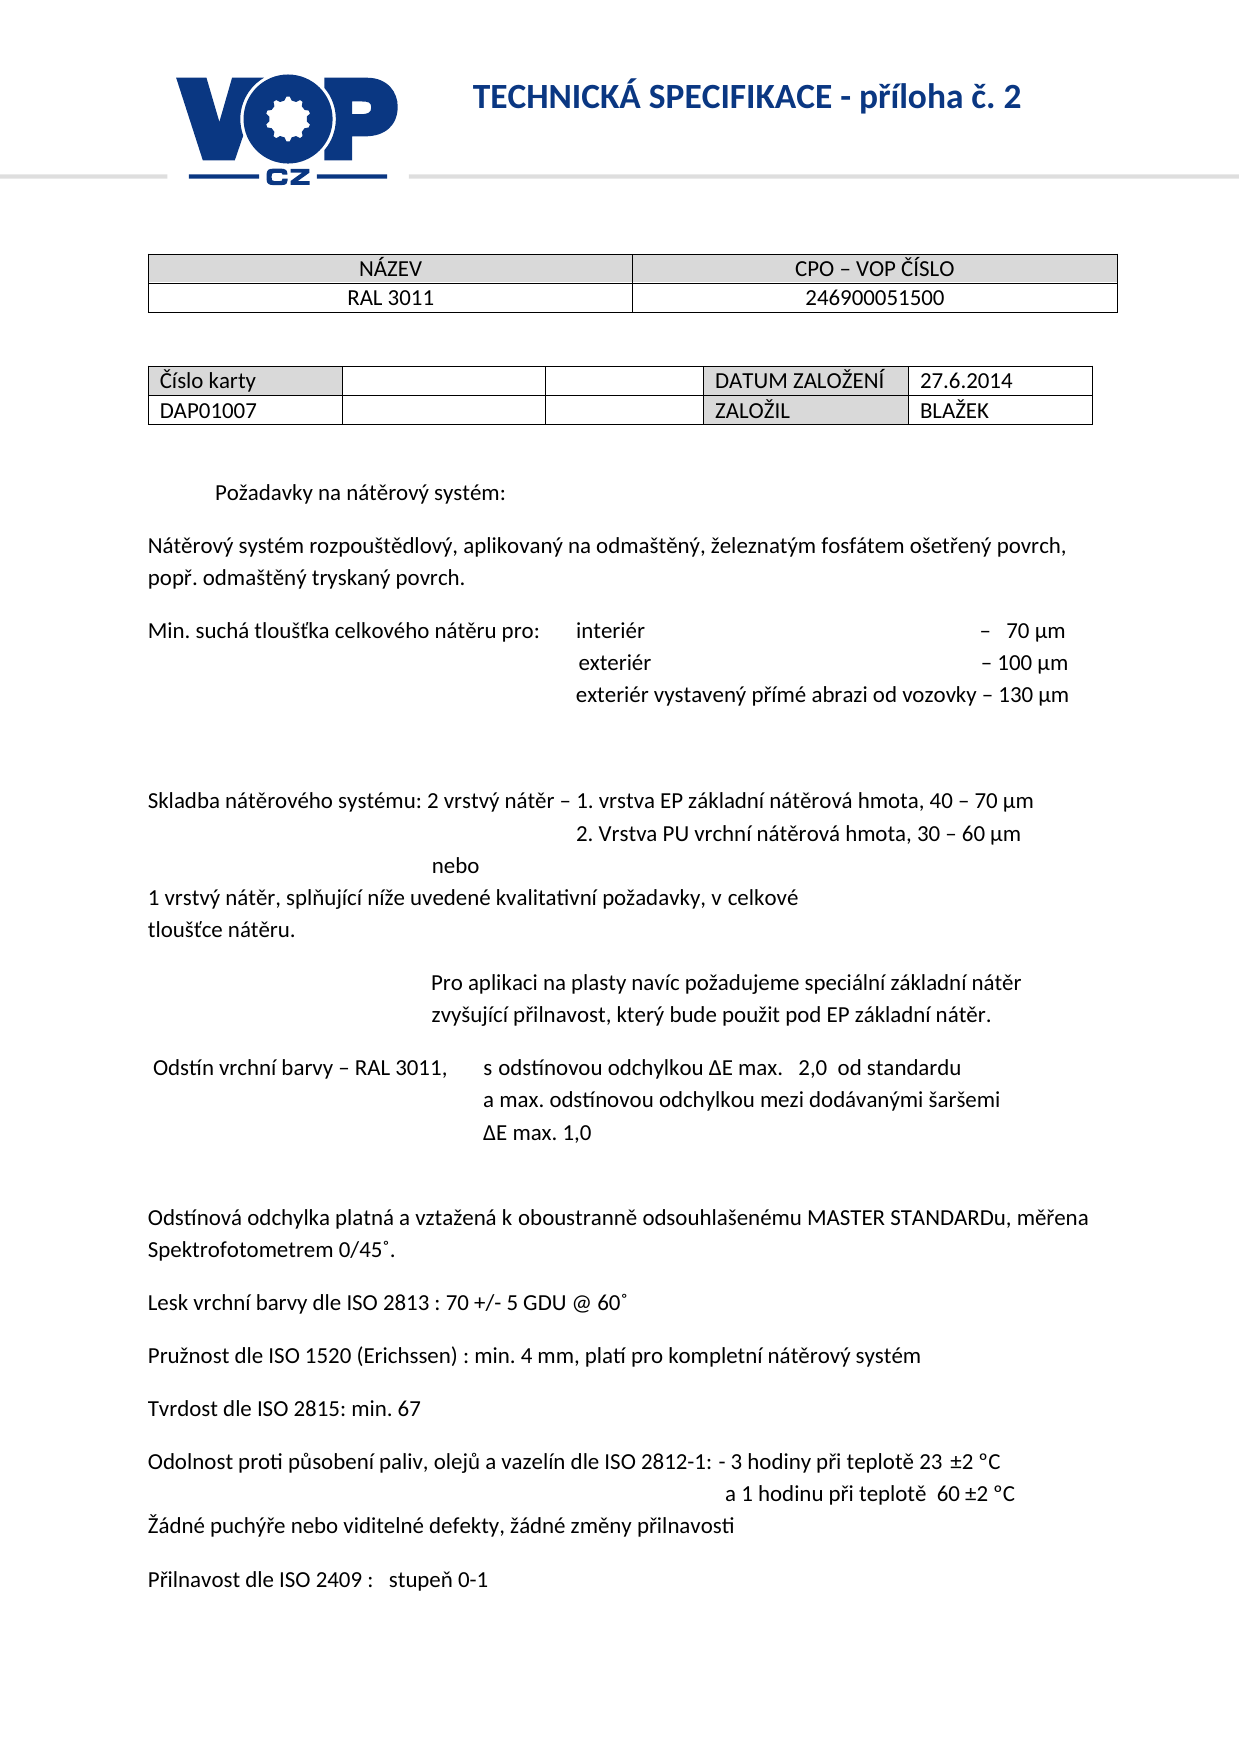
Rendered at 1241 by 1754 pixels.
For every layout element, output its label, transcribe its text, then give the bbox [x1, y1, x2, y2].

table_header CPO – VOP ČÍSLO [633, 255, 1117, 282]
text Odstín vrchní barvy – RAL 3011, s odstínovou odchylkou ΔE max. 2,0 od standardu . a max. odstínovou odchylkou mezi dodávanými šaršemi . ΔE max. 1,0 . . . [148, 1053, 1092, 1178]
table_cell [343, 396, 545, 424]
text Tvrdost dle ISO 2815: min. 67 [148, 1394, 1092, 1422]
table_header DATUM ZALOŽENÍ [704, 367, 908, 395]
text Přilnavost dle ISO 2409 : stupeň 0-1 [148, 1565, 1092, 1593]
table_cell ZALOŽIL [704, 396, 908, 424]
list Požadavky na nátěrový systém: [215, 478, 1092, 506]
text Min. suchá tloušťka celkového nátěru pro: interiér – 70 µm . . exteriér – 100 µm . exteriér vystavený přímé abrazi od vozovky – 130 µm [148, 616, 1092, 708]
table_header [546, 367, 703, 395]
table_cell [546, 396, 703, 424]
table_header NÁZEV [149, 255, 632, 282]
text Skladba nátěrového systému: 2 vrstvý nátěr – 1. vrstva EP základní nátěrová hmota, 40 – 70 µm . 2. Vrstva PU vrchní nátěrová hmota, 30 – 60 µm . nebo . 1 vrstvý nátěr, splňující níže uvedené kvalitativní požadavky, v celkové . . tloušťce nátěru. [148, 786, 1092, 943]
text Odolnost proti působení paliv, olejů a vazelín dle ISO 2812-1: - 3 hodiny při teplotě 23 ±2 ºC . a 1 hodinu při teplotě 60 ±2 ºC Žádné puchýře nebo viditelné defekty, žádné změny přilnavosti [148, 1447, 1092, 1540]
table_header 27.6.2014 [909, 367, 1092, 395]
text Nátěrový systém rozpouštědlový, aplikovaný na odmaštěný, železnatým fosfátem ošetřený povrch, popř. odmaštěný tryskaný povrch. [148, 531, 1092, 591]
table_header [343, 367, 545, 395]
text Lesk vrchní barvy dle ISO 2813 : 70 +/- 5 GDU @ 60˚ [148, 1288, 1092, 1316]
table_cell DAP01007 [149, 396, 342, 424]
text Pro aplikaci na plasty navíc požadujeme speciální základní nátěr . zvyšující přilnavost, který bude použit pod EP základní nátěr. [148, 968, 1092, 1028]
table_header Číslo karty [149, 367, 342, 395]
table_cell BLAŽEK [909, 396, 1092, 424]
table_cell 246900051500 [633, 284, 1117, 312]
text Pružnost dle ISO 1520 (Erichssen) : min. 4 mm, platí pro kompletní nátěrový systém [148, 1341, 1092, 1369]
table_cell RAL 3011 [149, 284, 632, 312]
text Odstínová odchylka platná a vztažená k oboustranně odsouhlašenému MASTER STANDARDu, měřena Spektrofotometrem 0/45˚. [148, 1203, 1092, 1263]
